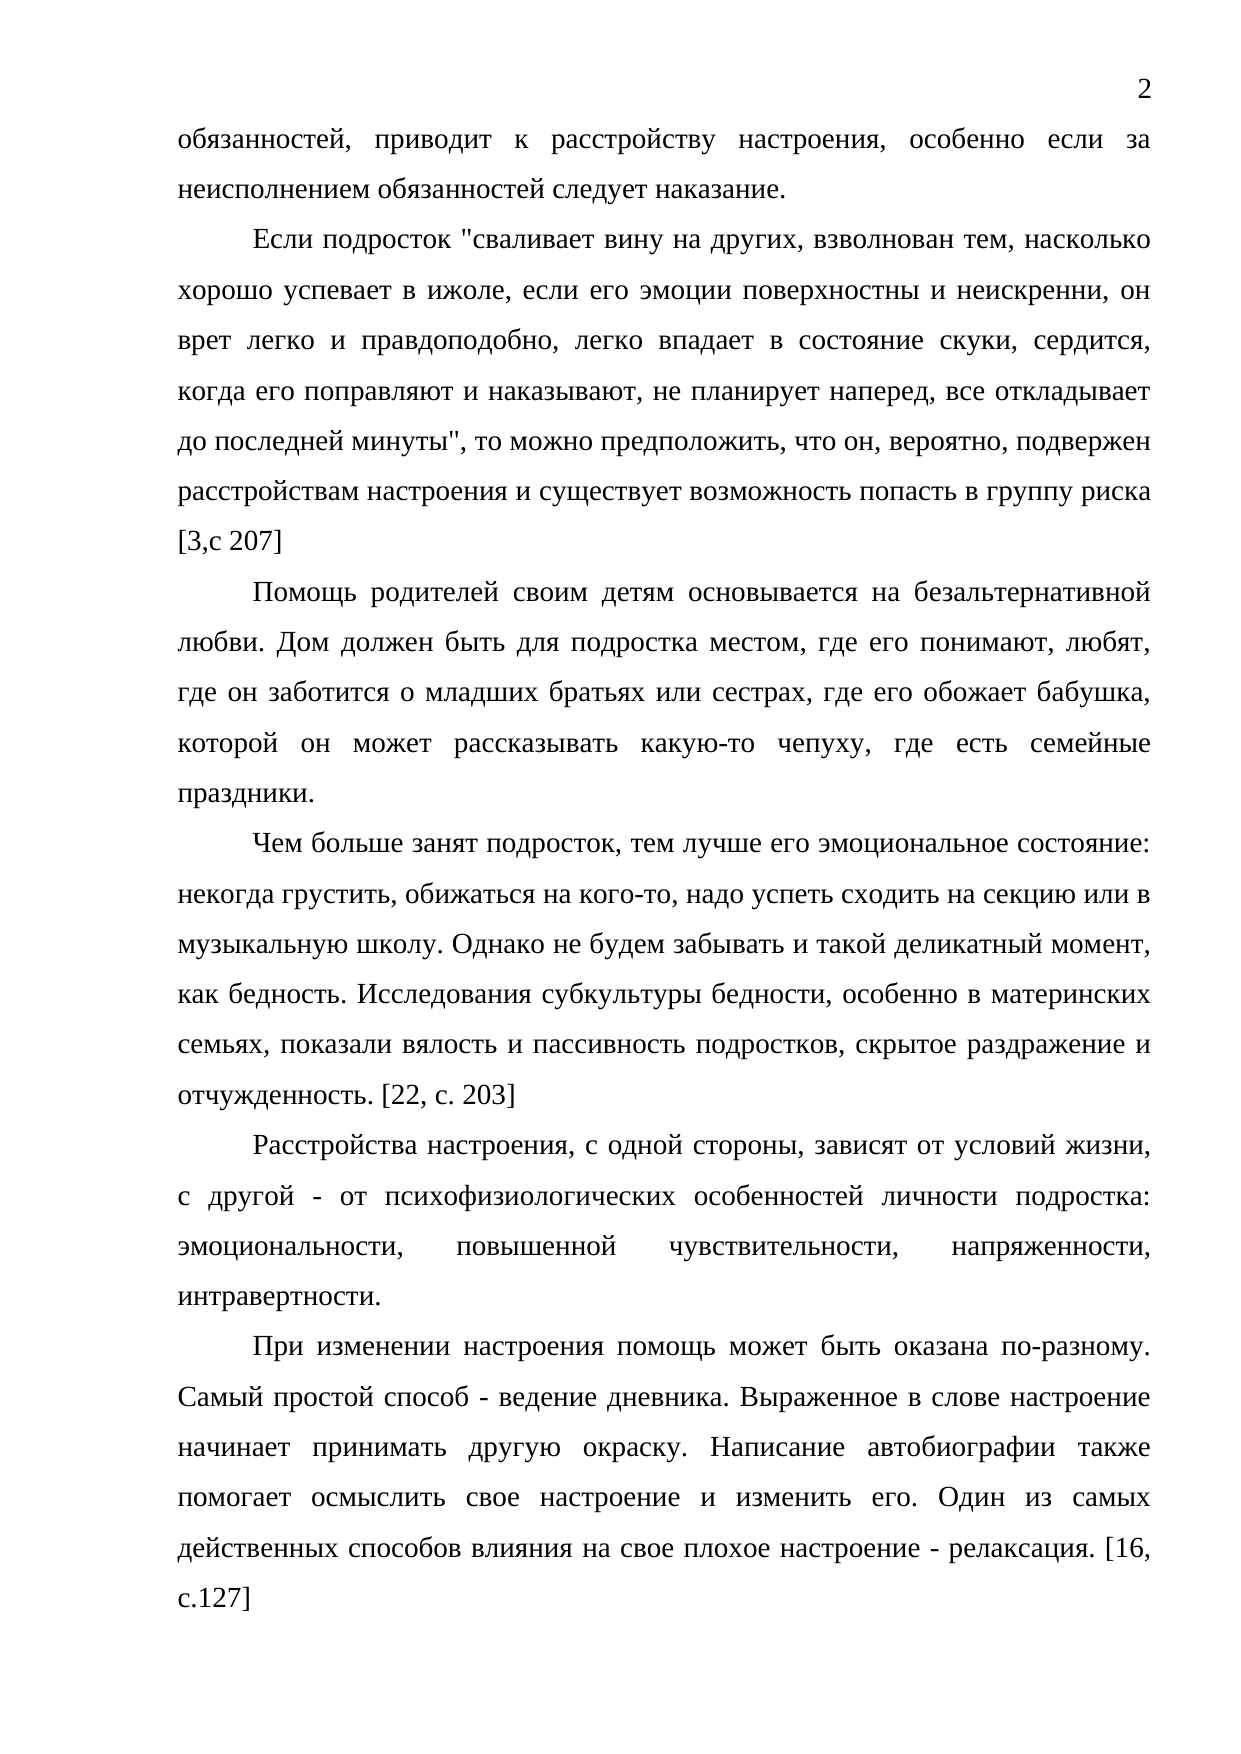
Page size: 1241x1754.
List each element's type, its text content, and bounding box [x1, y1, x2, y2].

text Помощь родителей своим детям основывается на безальтернативной любви. Дом должен быть для подростка местом, где его понимают, любят, где он заботится о младших братьях или сестрах, где его обожает бабушка, которой он может рассказывать какую-то чепуху, где есть семейные праздники. [177, 574, 1152, 809]
text Если подросток "сваливает вину на других, взволнован тем, насколько хорошо успевает в ижоле, если его эмоции поверхностны и неискренни, он врет легко и правдоподобно, легко впадает в состояние скуки, сердится, когда его поправляют и наказывают, не планирует наперед, все откладывает до последней минуты", то можно предположить, что он, вероятно, подвержен расстройствам настроения и существует возможность попасть в группу риска [3,c 207] [177, 222, 1152, 557]
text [177, 121, 1152, 205]
text При изменении настроения помощь может быть оказана по-разному. Самый простой способ - ведение дневника. Выраженное в слове настроение начинает принимать другую окраску. Написание автобиографии также помогает осмыслить свое настроение и изменить его. Один из самых действенных способов влияния на свое плохое настроение - релаксация. [16, c.127] [177, 1328, 1152, 1614]
text Чем больше занят подросток, тем лучше его эмоциональное состояние: некогда грустить, обижаться на кого-то, надо успеть сходить на секцию или в музыкальную школу. Однако не будем забывать и такой деликатный момент, как бедность. Исследования субкультуры бедности, особенно в материнских семьях, показали вялость и пассивность подростков, скрытое раздражение и отчужденность. [22, c. 203] [177, 825, 1152, 1111]
text Расстройства настроения, с одной стороны, зависят от условий жизни, с другой - от психофизиологических особенностей личности подростка: эмоциональности, повышенной чувствительности, напряженности, интравертности. [177, 1127, 1152, 1312]
